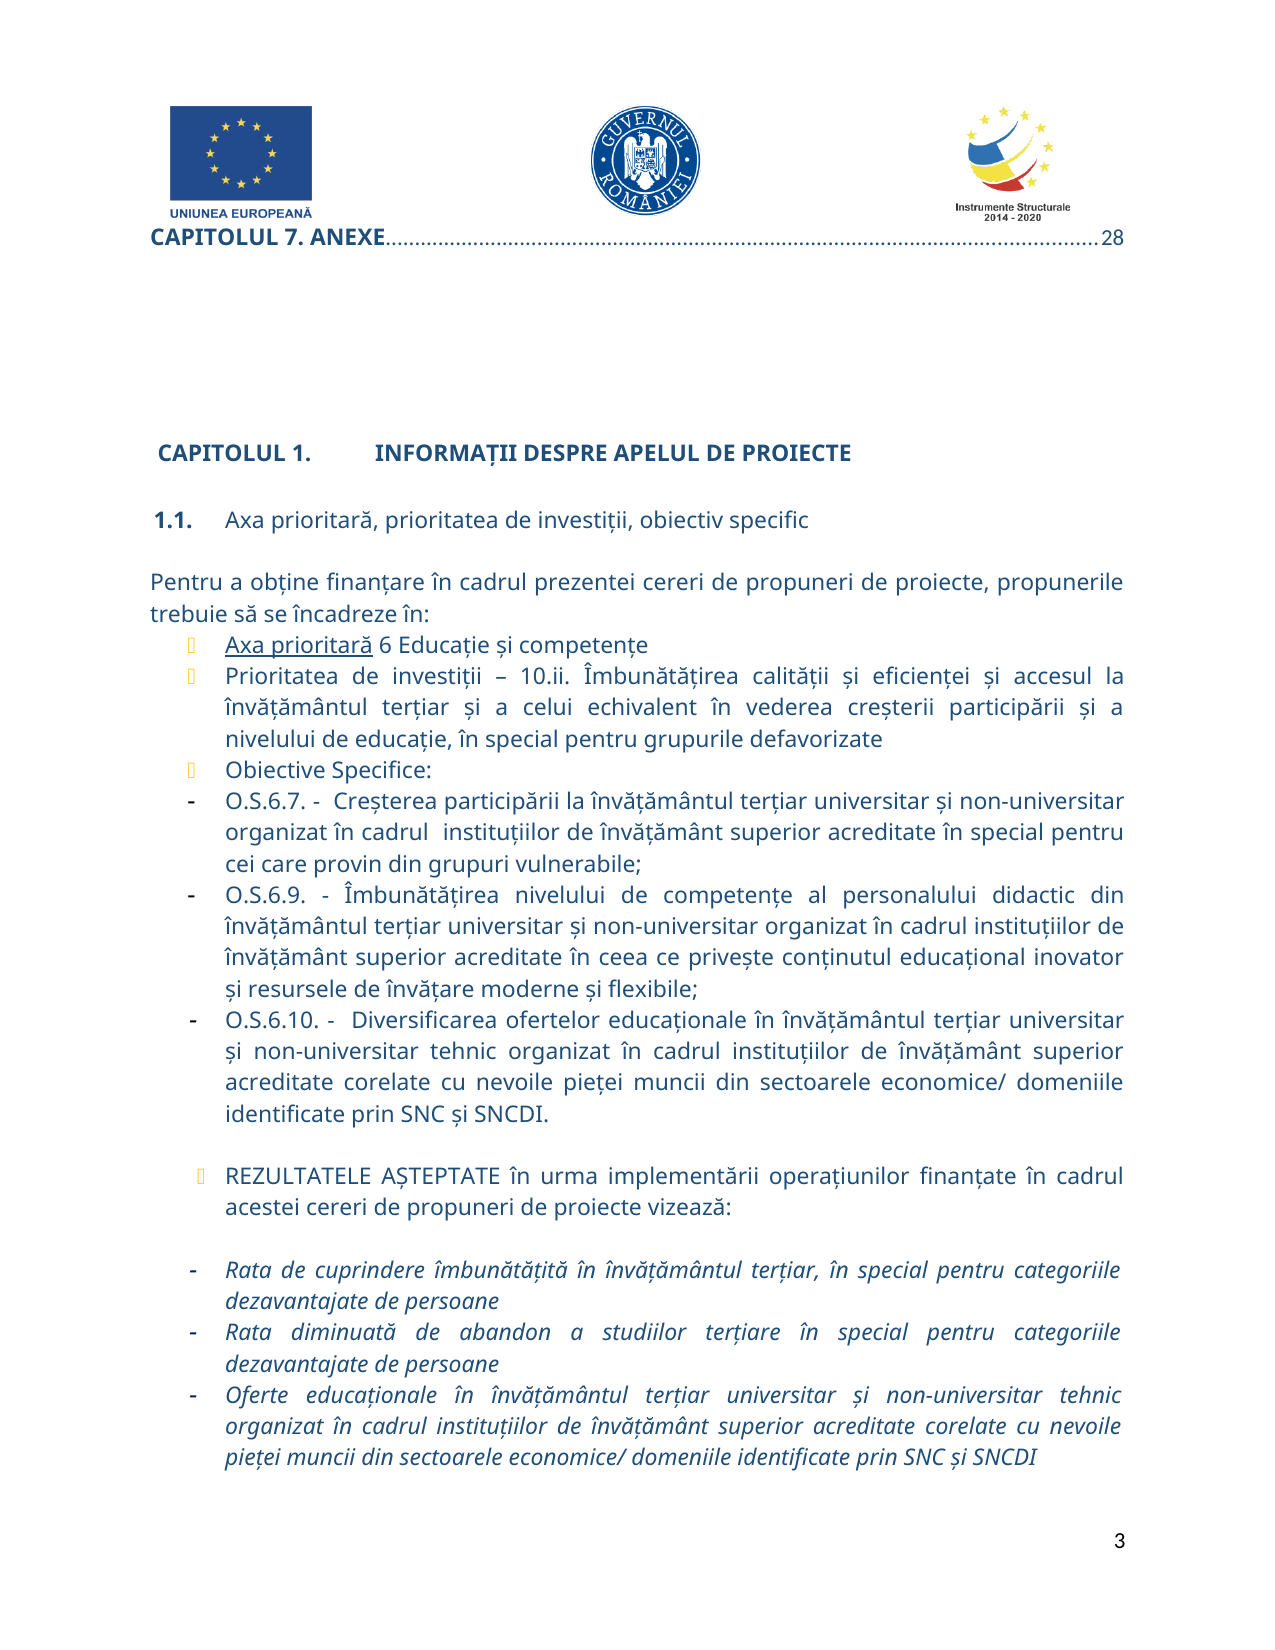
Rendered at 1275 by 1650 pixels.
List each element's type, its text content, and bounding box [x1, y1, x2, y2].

picture [956, 106, 1070, 221]
list Axa prioritară 6 Educație și competențe [187, 629, 1125, 660]
list Prioritatea de investiții – 10.ii. Îmbunătățirea calității și eficienței și accesul la învățământul terțiar și a celui echivalent în vederea creșterii participării și a nivelului de educație, în special pentru grupurile defavorizate [187, 660, 1125, 754]
list Obiective Specifice: [187, 754, 1125, 785]
list Rata diminuată de abandon a studiilor terțiare în special pentru categoriile dezavantajate de persoane [187, 1316, 1125, 1379]
list O.S.6.7. - Creșterea participării la învățământul terțiar universitar și non-universitar organizat în cadrul instituțiilor de învățământ superior acreditate în special pentru cei care provin din grupuri vulnerabile; [187, 785, 1125, 879]
subtitle Axa prioritară, prioritatea de investiții, obiectiv specific [153, 504, 1125, 535]
picture [170, 106, 312, 218]
subtitle INFORMAȚII DESPRE APELUL DE PROIECTE [157, 437, 1125, 468]
picture [589, 104, 701, 216]
list O.S.6.9. - Îmbunătățirea nivelului de competențe al personalului didactic din învățământul terțiar universitar și non-universitar organizat în cadrul instituțiilor de învățământ superior acreditate în ceea ce privește conținutul educațional inovator şi resursele de învățare moderne și flexibile; [187, 879, 1125, 1004]
list O.S.6.10. - Diversificarea ofertelor educaționale în învățământul terțiar universitar și non-universitar tehnic organizat în cadrul instituțiilor de învățământ superior acreditate corelate cu nevoile pieței muncii din sectoarele economice/ domeniile identificate prin SNC şi SNCDI. [187, 1004, 1125, 1129]
list REZULTATELE AȘTEPTATE în urma implementării operațiunilor finanțate în cadrul acestei cereri de propuneri de proiecte vizează: [197, 1160, 1125, 1223]
list Oferte educaționale în învățământul terțiar universitar și non-universitar tehnic organizat în cadrul instituțiilor de învățământ superior acreditate corelate cu nevoile pieței muncii din sectoarele economice/ domeniile identificate prin SNC și SNCDI [187, 1379, 1125, 1473]
text Pentru a obține finanțare în cadrul prezentei cereri de propuneri de proiecte, propunerile trebuie să se încadreze în: [150, 566, 1125, 629]
list Rata de cuprindere îmbunătățită în învățământul terțiar, în special pentru categoriile dezavantajate de persoane [187, 1254, 1125, 1316]
